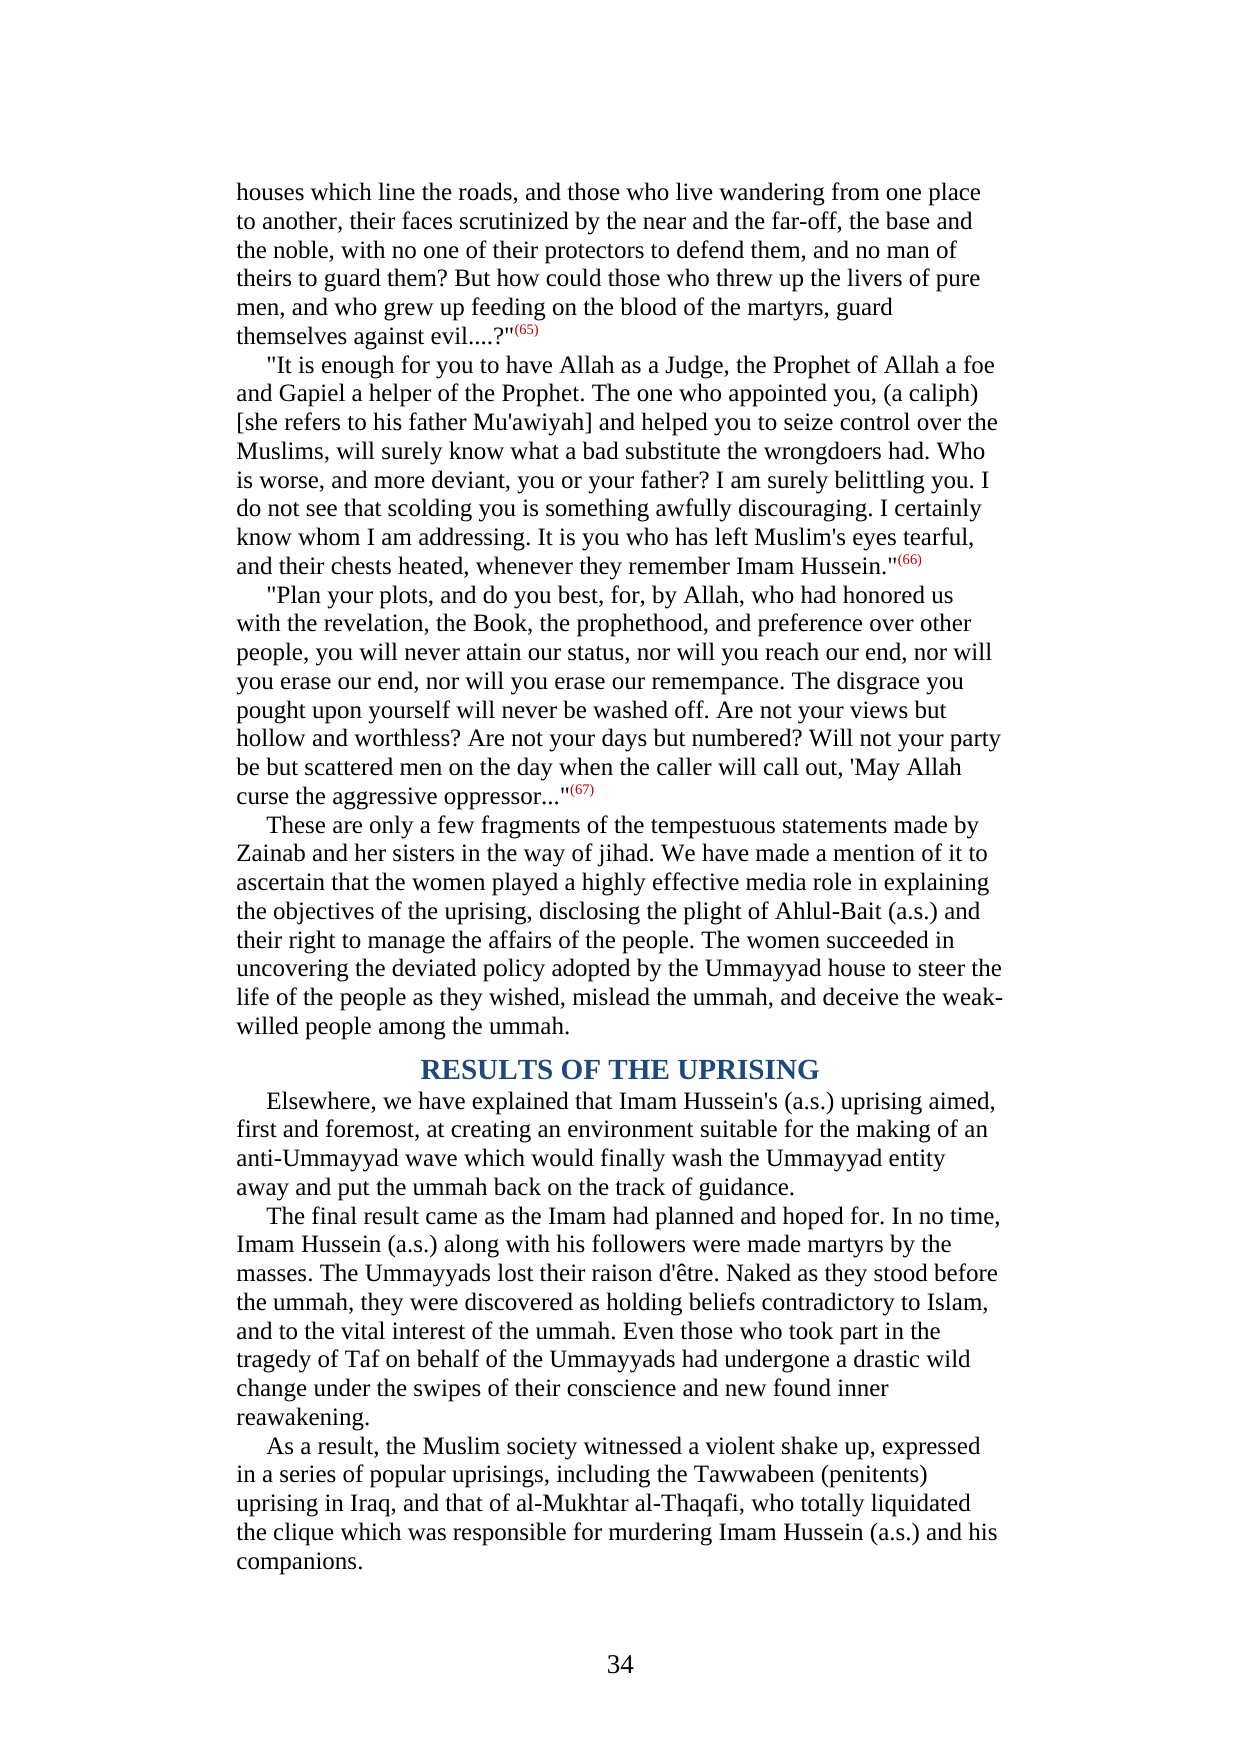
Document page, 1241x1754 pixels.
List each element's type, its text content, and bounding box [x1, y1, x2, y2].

text The final result came as the Imam had planned and hoped for. In no time, Imam Hussein (a.s.) along with his followers were made martyrs by the masses. The Ummayyads lost their raison d'être. Naked as they stood before the ummah, they were discovered as holding beliefs contradictory to Islam, and to the vital interest of the ummah. Even those who took part in the tragedy of Taf on behalf of the Ummayyads had undergone a drastic wild change under the swipes of their conscience and new found inner reawakening. [236, 1201, 1004, 1431]
text theirs to guard them? But how could those who threw up the livers of pure men, and who grew up feeding on the blood of the martyrs, guard themselves against evil....?"(65) [236, 263, 1004, 350]
subtitle RESULTS OF THE UPRISING [236, 1052, 1004, 1086]
text "Plan your plots, and do you best, for, by Allah, who had honored us with the revelation, the Book, the prophethood, and preference over other people, you will never attain our status, nor will you reach our end, nor will you erase our end, nor will you erase our remempance. The disgrace you pought upon yourself will never be washed off. Are not your views but hollow and worthless? Are not your days but numbered? Will not your party be but scattered men on the day when the caller will call out, 'May Allah curse the aggressive oppressor..."(67) [236, 580, 1004, 810]
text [236, 177, 1004, 263]
text Elsewhere, we have explained that Imam Hussein's (a.s.) uprising aimed, first and foremost, at creating an environment suitable for the making of an anti-Ummayyad wave which would finally wash the Ummayyad entity away and put the ummah back on the track of guidance. [236, 1086, 1004, 1201]
text "It is enough for you to have Allah as a Judge, the Prophet of Allah a foe and Gapiel a helper of the Prophet. The one who appointed you, (a caliph) [she refers to his father Mu'awiyah] and helped you to seize control over the Muslims, will surely know what a bad substitute the wrongdoers had. Who is worse, and more deviant, you or your father? I am surely belittling you. I do not see that scolding you is something awfully discouraging. I certainly know whom I am addressing. It is you who has left Muslim's eyes tearful, and their chests heated, whenever they remember Imam Hussein."(66) [236, 350, 1004, 580]
text As a result, the Muslim society witnessed a violent shake up, expressed in a series of popular uprisings, including the Tawwabeen (penitents) uprising in Iraq, and that of al-Mukhtar al-Thaqafi, who totally liquidated the clique which was responsible for murdering Imam Hussein (a.s.) and his companions. [236, 1431, 1004, 1574]
text These are only a few fragments of the tempestuous statements made by Zainab and her sisters in the way of jihad. We have made a mention of it to ascertain that the women played a highly effective media role in explaining the objectives of the uprising, disclosing the plight of Ahlul-Bait (a.s.) and their right to manage the affairs of the people. The women succeeded in uncovering the deviated policy adopted by the Ummayyad house to steer the life of the people as they wished, mislead the ummah, and deceive the weak-willed people among the ummah. [236, 810, 1004, 1040]
